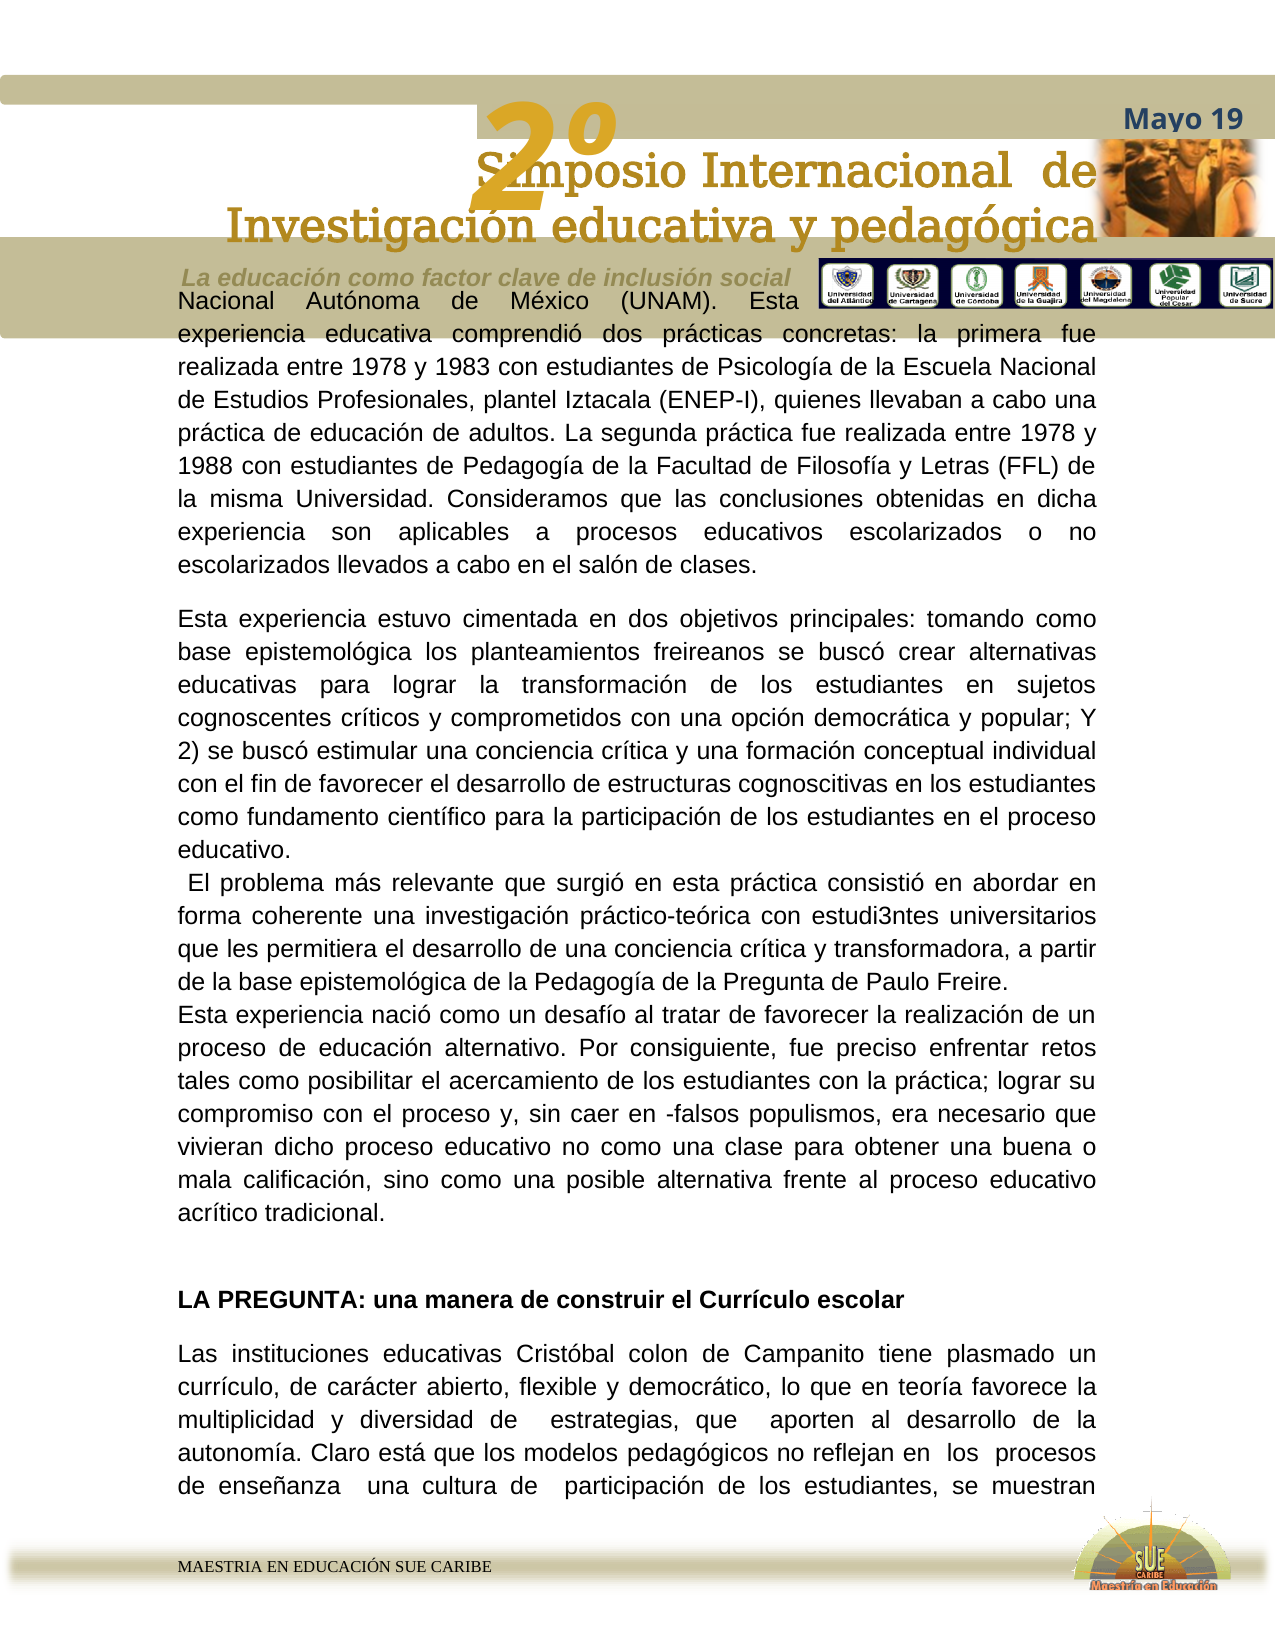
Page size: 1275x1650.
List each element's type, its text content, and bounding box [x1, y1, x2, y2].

text LA PREGUNTA: una manera de construir el Currículo escolar [177, 1279, 1098, 1308]
text Esta experiencia nació como un desafío al tratar de favorecer la realización de un proceso de educación alternativo. Por consiguiente, fue preciso enfrentar retos tales como posibilitar el acercamiento de los estudiantes con la práctica; lograr su compromiso con el proceso y, sin caer en -falsos populismos, era necesario que vivieran dicho proceso educativo no como una clase para obtener una buena o mala calificación, sino como una posible alternativa frente al proceso educativo acrítico tradicional. [177, 994, 1098, 1221]
text El problema más relevante que surgió en esta práctica consistió en abordar en forma coherente una investigación práctico-teórica con estudi3ntes universitarios que les permitiera el desarrollo de una conciencia crítica y transformadora, a partir de la base epistemológica de la Pedagogía de la Pregunta de Paulo Freire. [177, 862, 1098, 990]
picture [818, 113, 1274, 303]
text Esta experiencia estuvo cimentada en dos objetivos principales: tomando como base epistemológica los planteamientos freireanos se buscó crear alternativas educativas para lograr la transformación de los estudiantes en sujetos cognoscentes críticos y comprometidos con una opción democrática y popular; Y 2) se buscó estimular una conciencia crítica y una formación conceptual individual con el fin de favorecer el desarrollo de estructuras cognoscitivas en los estudiantes como fundamento científico para la participación de los estudiantes en el proceso educativo. [177, 598, 1098, 858]
picture [0, 1495, 1275, 1598]
